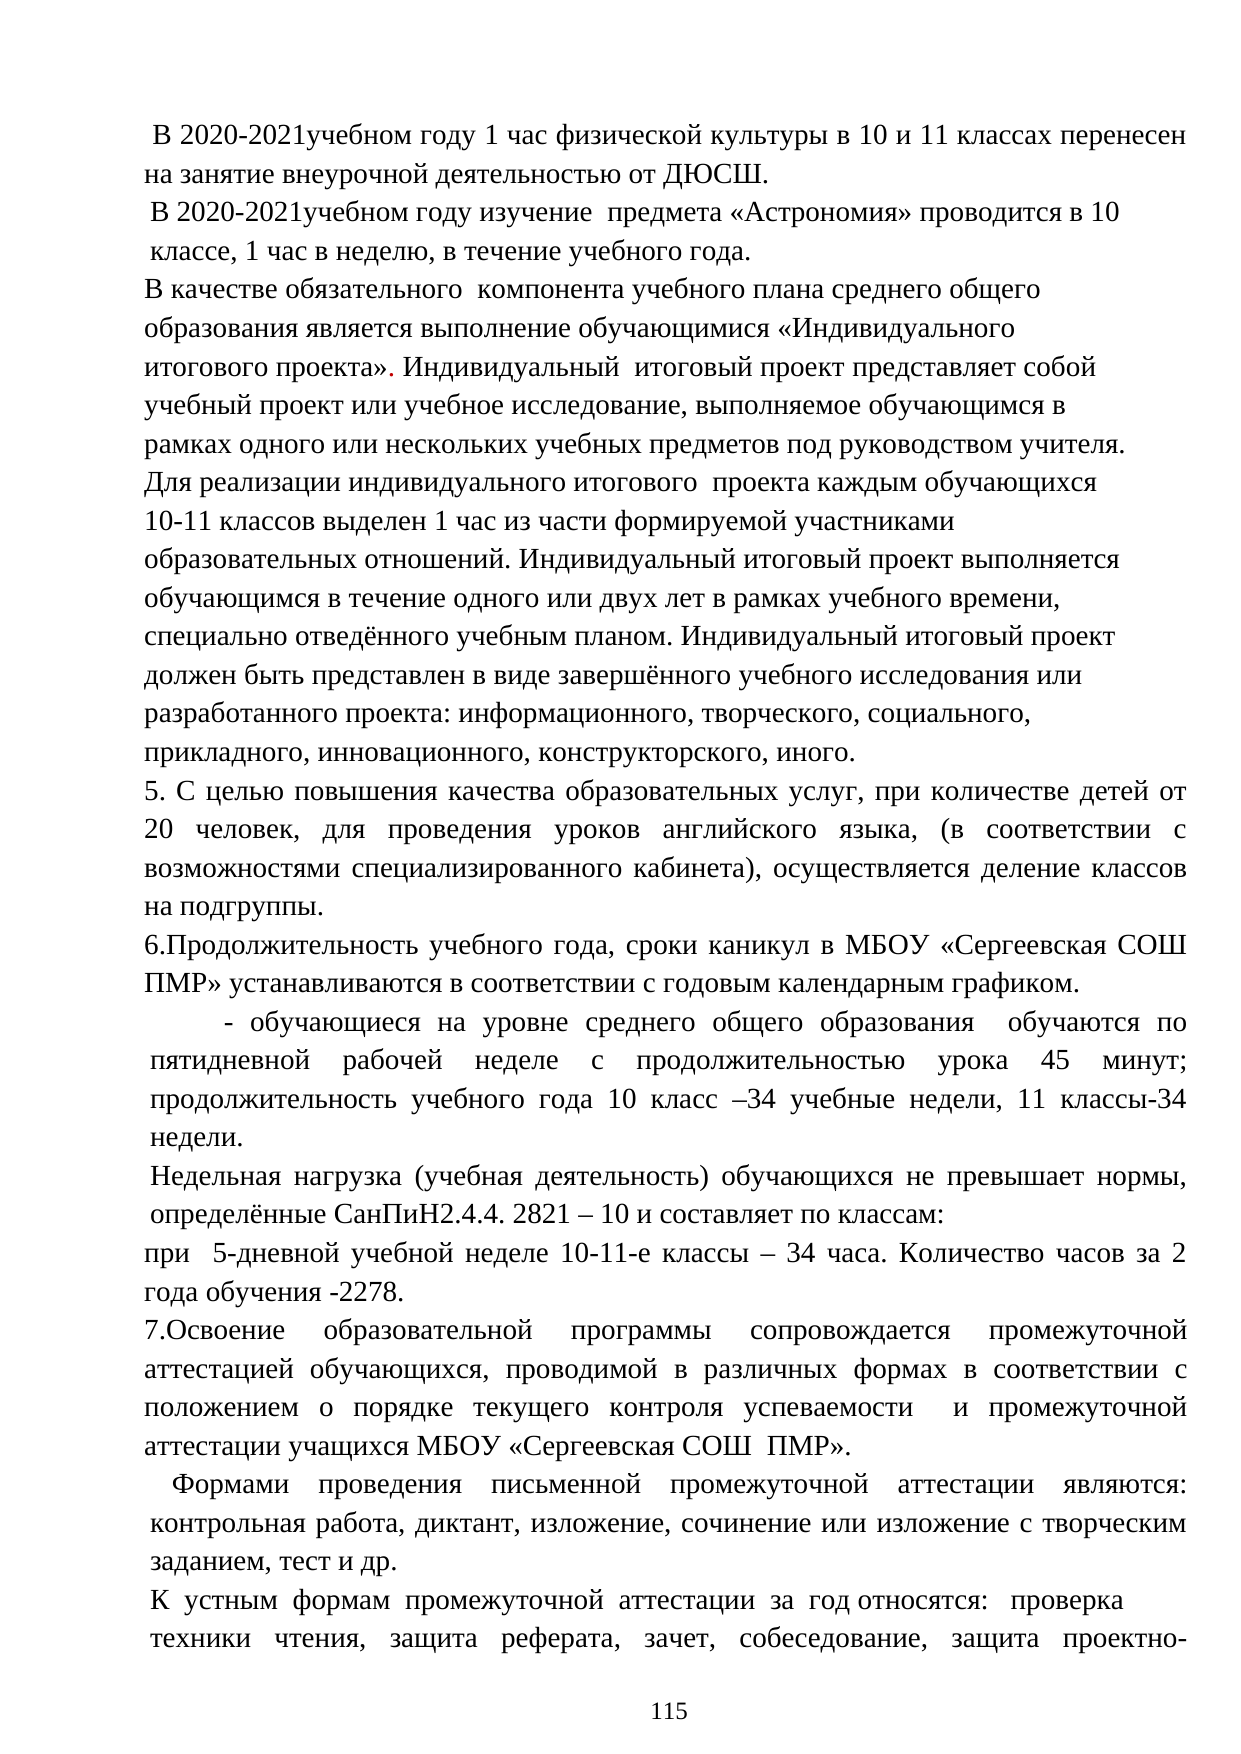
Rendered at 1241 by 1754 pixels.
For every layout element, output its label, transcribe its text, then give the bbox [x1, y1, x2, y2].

text В качестве обязательного компонента учебного плана среднего общего образования является выполнение обучающимися «Индивидуального итогового проекта». Индивидуальный итоговый проект представляет собой учебный проект или учебное исследование, выполняемое обучающимся в рамках одного или нескольких учебных предметов под руководством учителя. Для реализации индивидуального итогового проекта каждым обучающихся 10-11 классов выделен 1 час из части формируемой участниками образовательных отношений. Индивидуальный итоговый проект выполняется обучающимся в течение одного или двух лет в рамках учебного времени, специально отведённого учебным планом. Индивидуальный итоговый проект должен быть представлен в виде завершённого учебного исследования или разработанного проекта: информационного, творческого, социального, прикладного, инновационного, конструкторского, иного. [144, 272, 1134, 768]
text В 2020-2021учебном году 1 час физической культуры в 10 и 11 классах перенесен на занятие внеурочной деятельностью от ДЮСШ. [144, 117, 1188, 189]
text Формами проведения письменной промежуточной аттестации являются: контрольная работа, диктант, изложение, сочинение или изложение с творческим заданием, тест и др. [150, 1466, 1188, 1577]
text В 2020-2021учебном году изучение предмета «Астрономия» проводится в 10 классе, 1 час в неделю, в течение учебного года. [150, 194, 1188, 267]
text 7.Освоение образовательной программы сопровождается промежуточной аттестацией обучающихся, проводимой в различных формах в соответствии с положением о порядке текущего контроля успеваемости и промежуточной аттестации учащихся МБОУ «Сергеевская СОШ ПМР». [144, 1312, 1188, 1461]
text при 5-дневной учебной неделе 10-11-е классы – 34 часа. Количество часов за 2 года обучения -2278. [144, 1235, 1188, 1307]
text - обучающиеся на уровне среднего общего образования обучаются по пятидневной рабочей неделе с продолжительностью урока 45 минут; продолжительность учебного года 10 класс –34 учебные недели, 11 классы-34 недели. [150, 1004, 1188, 1153]
text 6.Продолжительность учебного года, сроки каникул в МБОУ «Сергеевская СОШ ПМР» устанавливаются в соответствии с годовым календарным графиком. [144, 927, 1188, 999]
text Недельная нагрузка (учебная деятельность) обучающихся не превышает нормы, определённые СанПиН2.4.4. 2821 – 10 и составляет по классам: [150, 1158, 1188, 1230]
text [150, 1582, 1188, 1654]
text 5. С целью повышения качества образовательных услуг, при количестве детей от 20 человек, для проведения уроков английского языка, (в соответствии с возможностями специализированного кабинета), осуществляется деление классов на подгруппы. [144, 773, 1188, 922]
